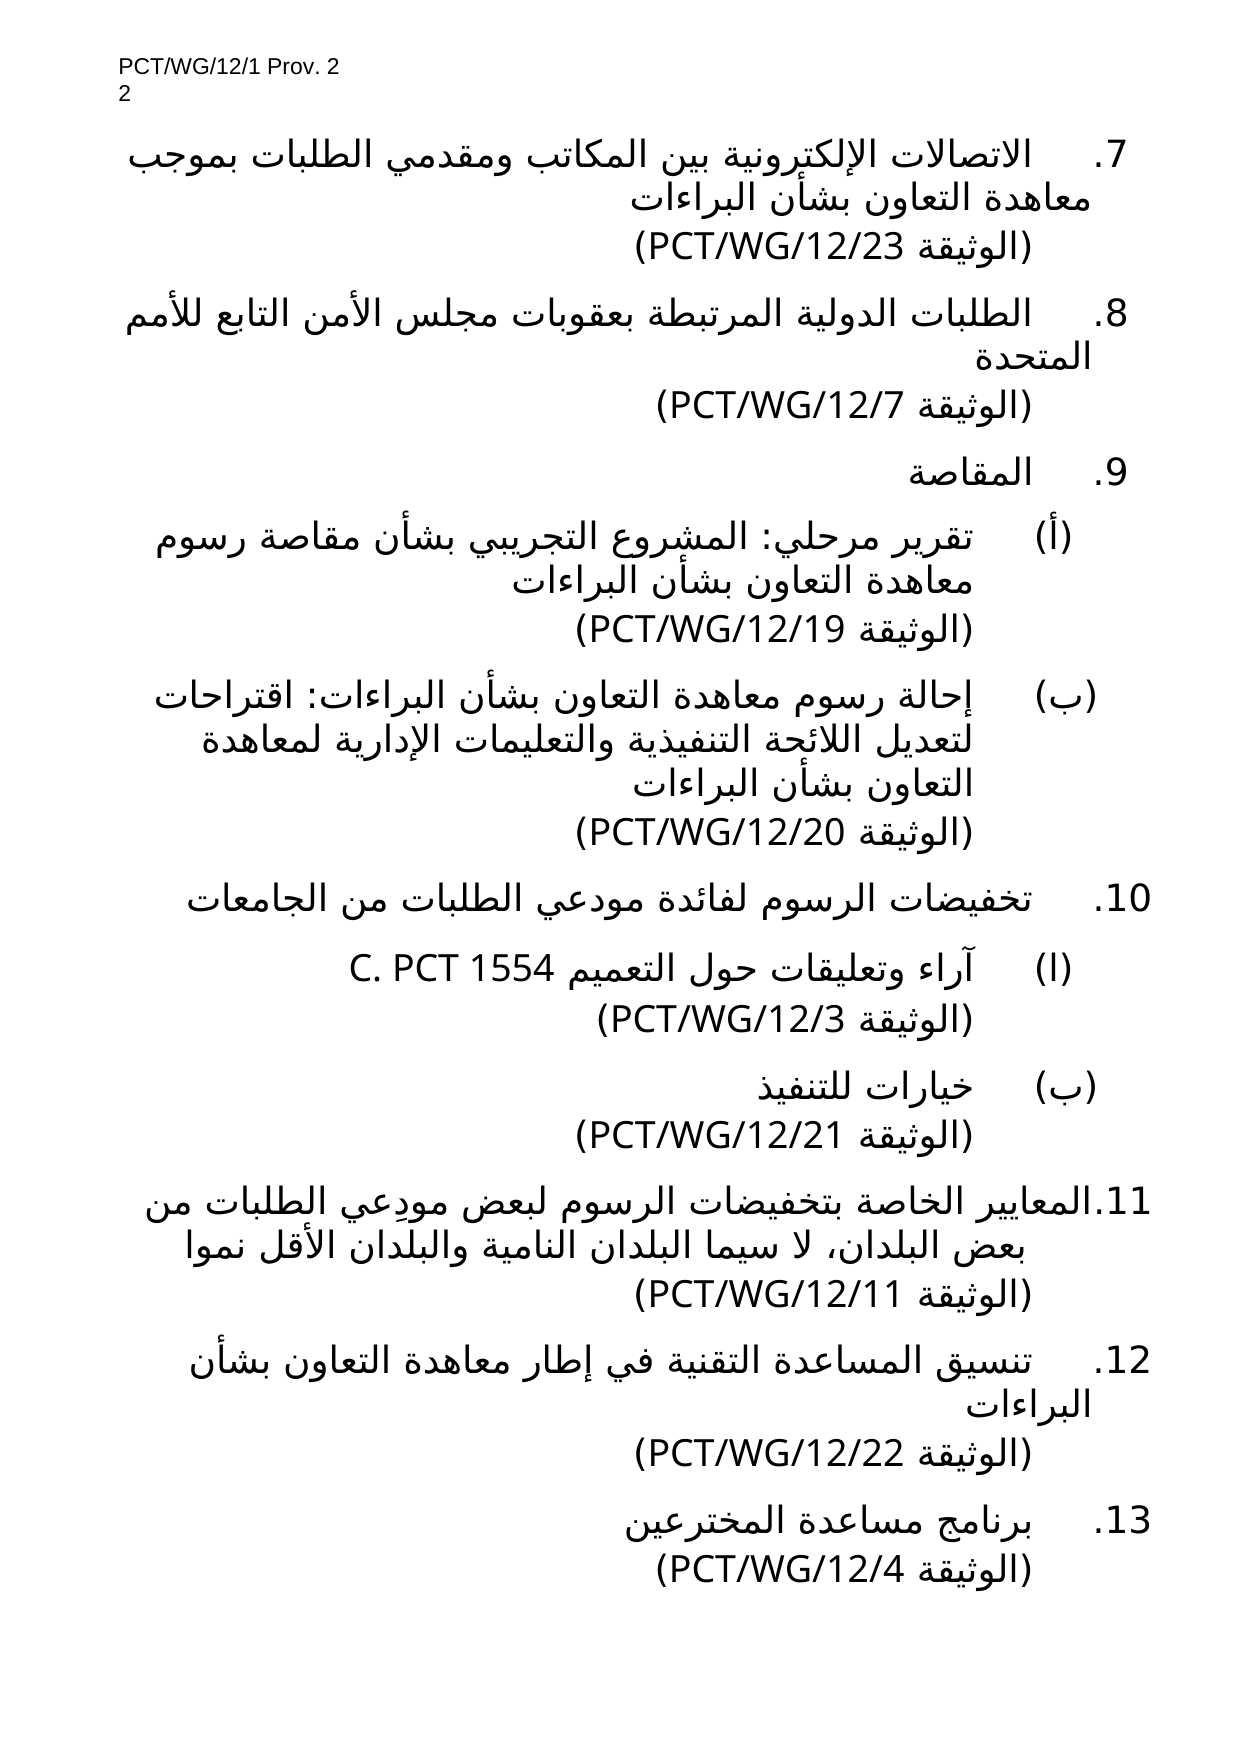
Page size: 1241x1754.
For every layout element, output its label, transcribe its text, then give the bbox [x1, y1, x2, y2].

list (الوثيقة PCT/WG/12/4) [118, 1542, 1033, 1593]
text برنامج مساعدة المخترعين [118, 1498, 1092, 1542]
text تخفيضات الرسوم لفائدة مودعي الطلبات من الجامعات [118, 877, 1092, 921]
text الطلبات الدولية المرتبطة بعقوبات مجلس الأمن التابع للأمم المتحدة [118, 291, 1092, 379]
list (الوثيقة PCT/WG/12/22) [118, 1426, 1033, 1477]
list (الوثيقة PCT/WG/12/23) [118, 219, 1033, 271]
text المقاصة [118, 451, 1092, 494]
list (الوثيقة PCT/WG/12/21) [118, 1108, 974, 1159]
list آراء وتعليقات حول التعميم C. PCT 1554 [118, 941, 1033, 992]
list تقرير مرحلي: المشروع التجريبي بشأن مقاصة رسوم معاهدة التعاون بشأن البراءات [118, 515, 1033, 602]
list (الوثيقة PCT/WG/12/11) [118, 1267, 1033, 1318]
list (الوثيقة PCT/WG/12/19) [118, 602, 974, 653]
list (الوثيقة PCT/WG/12/20) [118, 805, 974, 856]
text الاتصالات الإلكترونية بين المكاتب ومقدمي الطلبات بموجب معاهدة التعاون بشأن البراءات [118, 132, 1092, 219]
list (الوثيقة PCT/WG/12/3) [118, 992, 974, 1043]
text المعايير الخاصة بتخفيضات الرسوم لبعض مودِعي الطلبات من بعض البلدان، لا سيما البلدان النامية والبلدان الأقل نموا [118, 1180, 1093, 1267]
list خيارات للتنفيذ [118, 1064, 1033, 1108]
list إحالة رسوم معاهدة التعاون بشأن البراءات: اقتراحات لتعديل اللائحة التنفيذية والتعليمات الإدارية لمعاهدة التعاون بشأن البراءات [118, 674, 1033, 805]
text تنسيق المساعدة التقنية في إطار معاهدة التعاون بشأن البراءات [118, 1339, 1092, 1426]
list (الوثيقة PCT/WG/12/7) [118, 379, 1033, 430]
